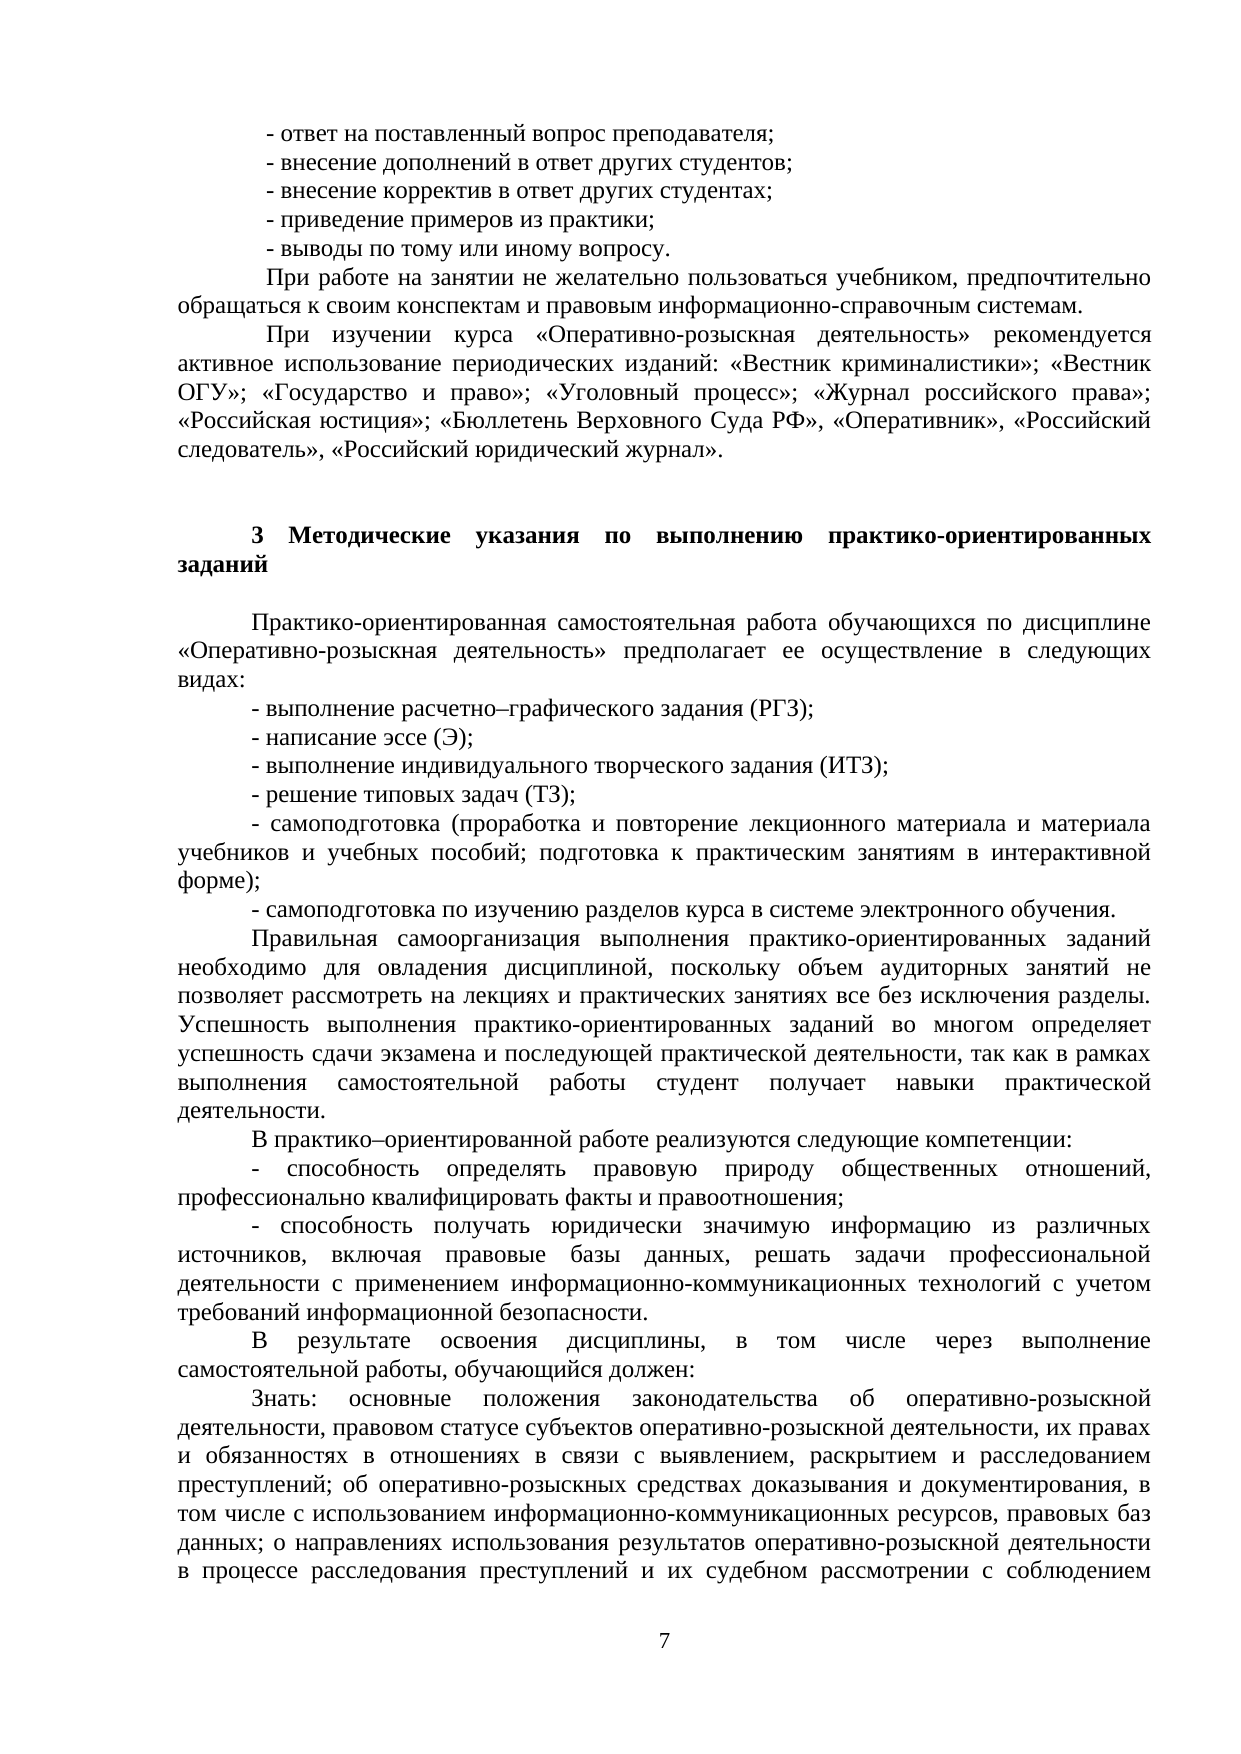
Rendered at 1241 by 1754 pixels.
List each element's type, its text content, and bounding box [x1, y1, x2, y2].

text При изучении курса «Оперативно-розыскная деятельность» рекомендуется активное использование периодических изданий: «Вестник криминалистики»; «Вестник ОГУ»; «Государство и право»; «Уголовный процесс»; «Журнал российского права»; «Российская юстиция»; «Бюллетень Верховного Суда РФ», «Оперативник», «Российский следователь», «Российский юридический журнал». [177, 319, 1152, 463]
text - выполнение расчетно–графического задания (РГЗ); [177, 693, 1152, 722]
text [177, 1383, 1152, 1584]
text - написание эссе (Э); [177, 722, 1152, 751]
text - приведение примеров из практики; [177, 204, 1152, 233]
text - самоподготовка по изучению разделов курса в системе электронного обучения. [177, 894, 1152, 923]
text - ответ на поставленный вопрос преподавателя; [177, 118, 1152, 147]
text 3 Методические указания по выполнению практико-ориентированных заданий [177, 521, 1152, 578]
text - самоподготовка (проработка и повторение лекционного материала и материала учебников и учебных пособий; подготовка к практическим занятиям в интерактивной форме); [177, 808, 1152, 894]
text - способность определять правовую природу общественных отношений, профессионально квалифицировать факты и правоотношения; [177, 1153, 1152, 1211]
text - внесение корректив в ответ других студентах; [177, 176, 1152, 204]
text - способность получать юридически значимую информацию из различных источников, включая правовые базы данных, решать задачи профессиональной деятельности с применением информационно-коммуникационных технологий с учетом требований информационной безопасности. [177, 1211, 1152, 1326]
text В практико–ориентированной работе реализуются следующие компетенции: [177, 1124, 1152, 1153]
text - выводы по тому или иному вопросу. [177, 233, 1152, 262]
text В результате освоения дисциплины, в том числе через выполнение самостоятельной работы, обучающийся должен: [177, 1326, 1152, 1383]
text - решение типовых задач (ТЗ); [177, 779, 1152, 808]
text - выполнение индивидуального творческого задания (ИТЗ); [177, 751, 1152, 779]
text - внесение дополнений в ответ других студентов; [177, 147, 1152, 176]
text Правильная самоорганизация выполнения практико-ориентированных заданий необходимо для овладения дисциплиной, поскольку объем аудиторных занятий не позволяет рассмотреть на лекциях и практических занятиях все без исключения разделы. Успешность выполнения практико-ориентированных заданий во многом определяет успешность сдачи экзамена и последующей практической деятельности, так как в рамках выполнения самостоятельной работы студент получает навыки практической деятельности. [177, 923, 1152, 1124]
text При работе на занятии не желательно пользоваться учебником, предпочтительно обращаться к своим конспектам и правовым информационно-справочным системам. [177, 262, 1152, 319]
text Практико-ориентированная самостоятельная работа обучающихся по дисциплине «Оперативно-розыскная деятельность» предполагает ее осуществление в следующих видах: [177, 607, 1152, 693]
